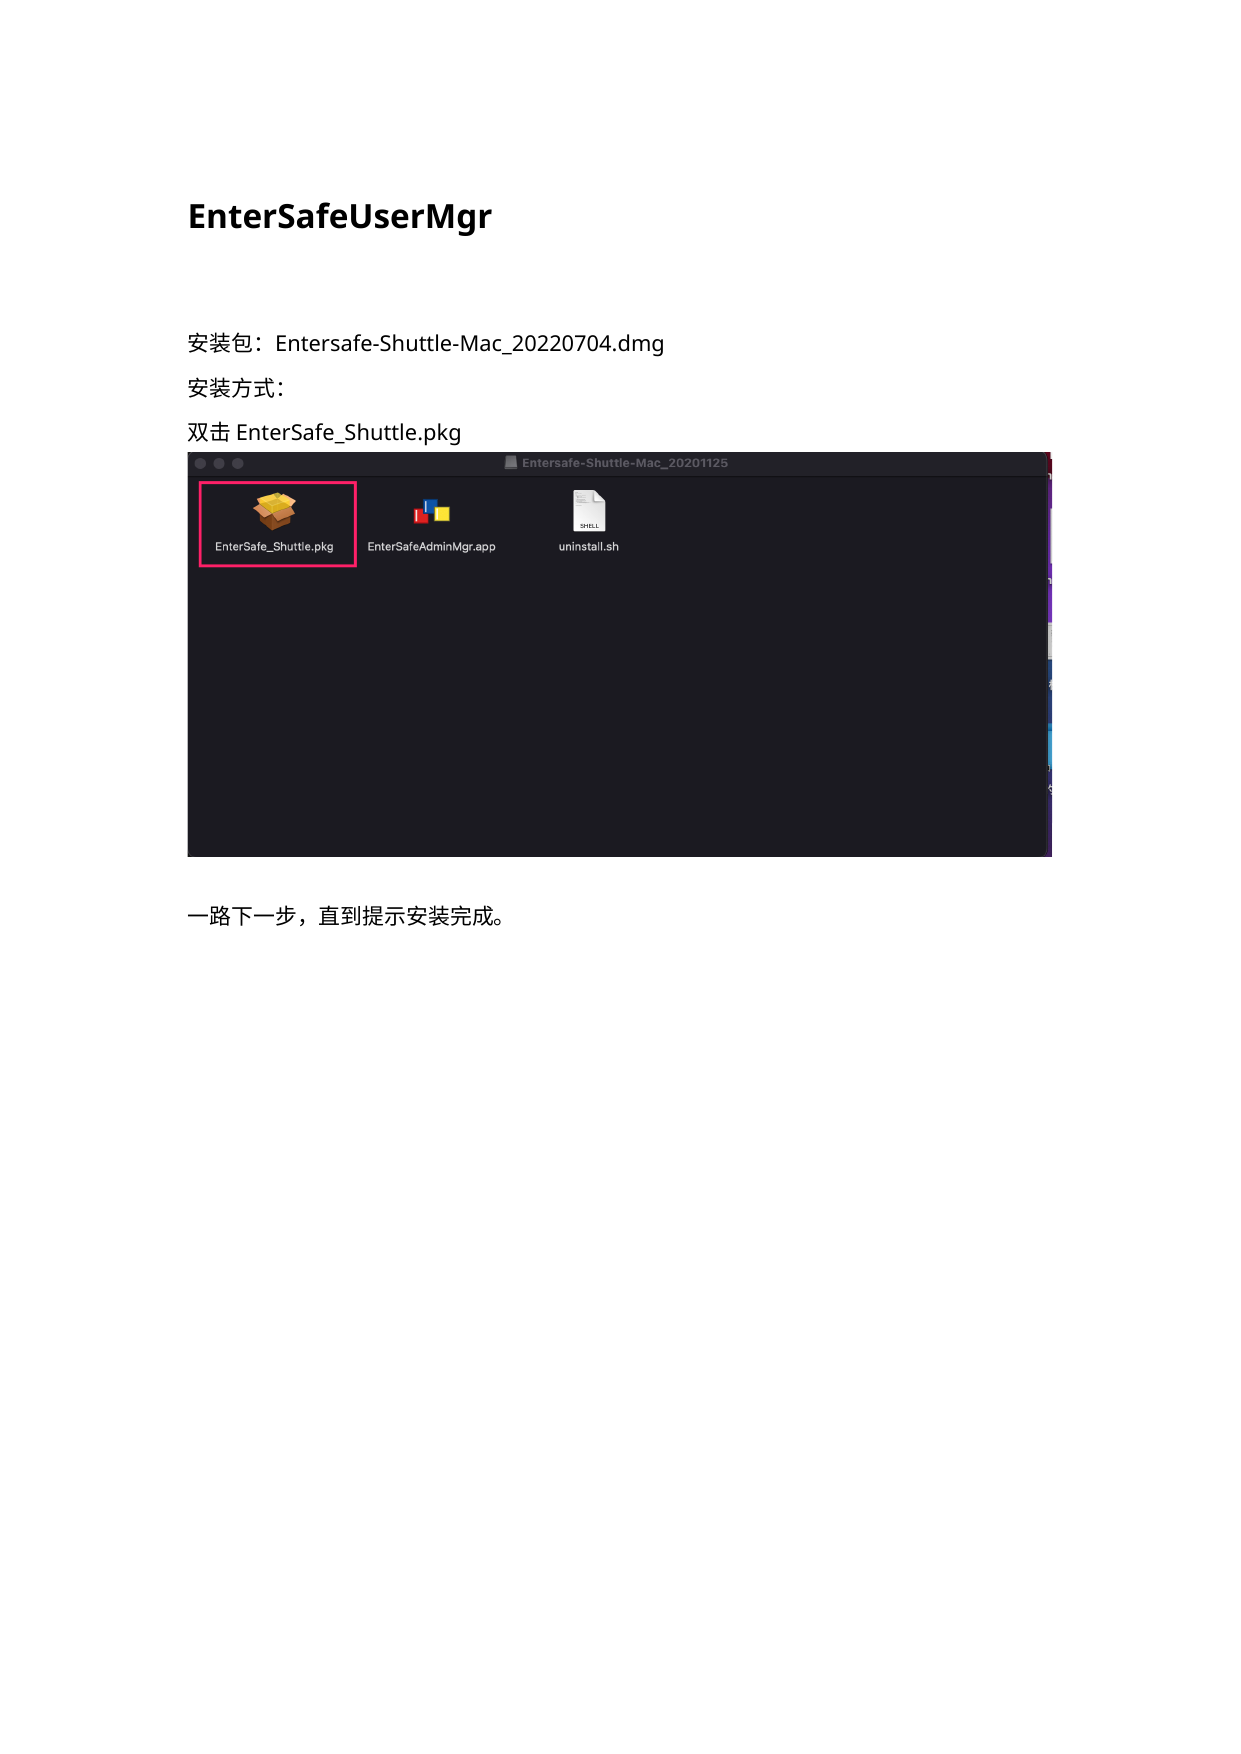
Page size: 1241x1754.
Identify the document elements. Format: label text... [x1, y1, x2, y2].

subtitle EnterSafeUserMgr [187, 172, 1053, 260]
text 安装方式： [187, 364, 1053, 408]
picture [187, 452, 1053, 857]
text 安装包：Entersafe-Shuttle-Mac_20220704.dmg [187, 320, 1053, 364]
text 一路下一步，直到提示安装完成。 [187, 893, 1053, 937]
text 双击EnterSafe_Shuttle.pkg [187, 408, 1053, 452]
